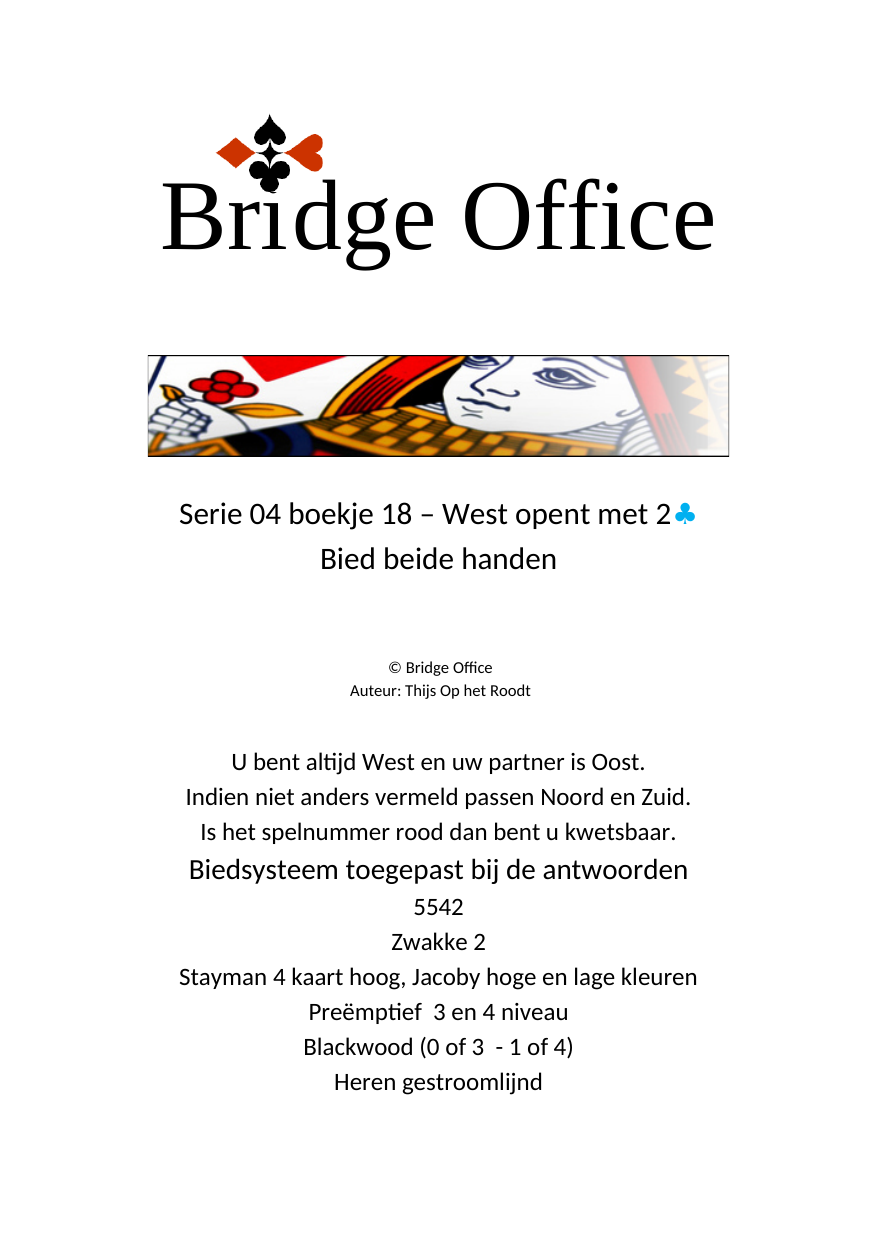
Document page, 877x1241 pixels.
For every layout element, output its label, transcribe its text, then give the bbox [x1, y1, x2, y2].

text Bied beide handen [148, 539, 729, 577]
text Preëmptief 3 en 4 niveau [148, 996, 729, 1027]
text Biedsysteem toegepast bij de antwoorden 5542 Zwakke 2 [148, 851, 729, 957]
text Stayman 4 kaart hoog, Jacoby hoge en lage kleuren [148, 961, 729, 992]
text Auteur: Thijs Op het Roodt U bent altijd West en uw partner is Oost. Indien niet anders vermeld passen Noord en Zuid. Is het spelnummer rood dan bent u kwetsbaar. [148, 680, 729, 847]
text Blackwood (0 of 3 - 1 of 4) Heren gestroomlijnd [148, 1031, 729, 1097]
picture [215, 113, 323, 192]
picture [147, 355, 730, 457]
text Serie 04 boekje 18 – West opent met 2 [148, 493, 729, 533]
text © Bridge Office [148, 657, 729, 677]
